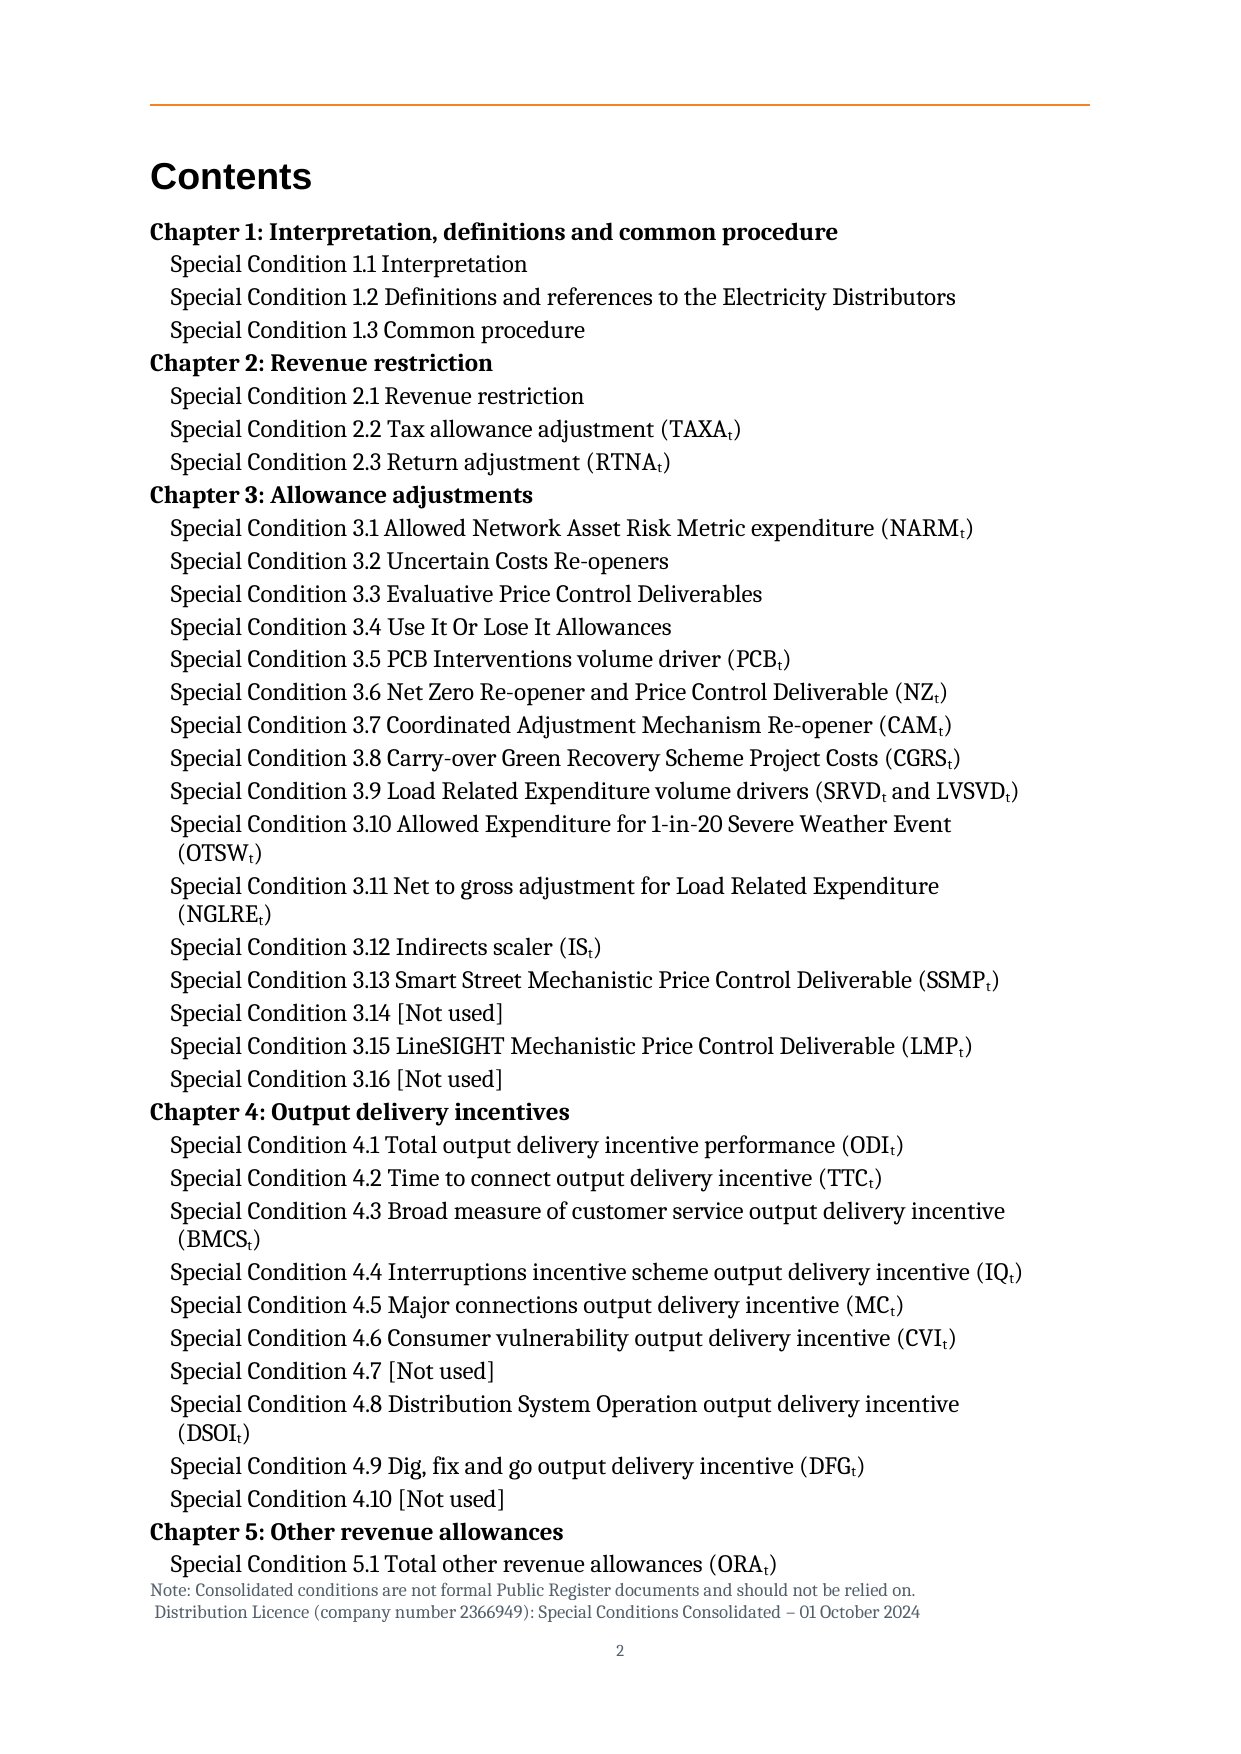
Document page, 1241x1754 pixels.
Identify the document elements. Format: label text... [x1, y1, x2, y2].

text Special Condition 4.10 [Not used] 174 [171, 1484, 1031, 1513]
text Chapter 3: Allowance adjustments 59 [150, 481, 1031, 509]
text Special Condition 4.6 Consumer vulnerability output delivery incentive (CVIt) 146 [171, 1324, 1031, 1353]
text Special Condition 3.16 [Not used] 110 [171, 1065, 1031, 1094]
text Special Condition 1.3 Common procedure 49 [171, 316, 1031, 345]
text Special Condition 4.4 Interruptions incentive scheme output delivery incentive (IQt) 130 [171, 1258, 1031, 1287]
text Special Condition 4.5 Major connections output delivery incentive (MCt) 143 [171, 1291, 1031, 1320]
text Special Condition 1.2 Definitions and references to the Electricity Distributors 5 [171, 283, 1031, 312]
text Special Condition 2.1 Revenue restriction 51 [171, 382, 1031, 411]
text Special Condition 3.8 Carry-over Green Recovery Scheme Project Costs (CGRSt) 98 [171, 744, 1031, 773]
text Special Condition 2.3 Return adjustment (RTNAt) 56 [171, 448, 1031, 477]
text Special Condition 3.2 Uncertain Costs Re-openers 67 [171, 547, 1031, 575]
text Special Condition 2.2 Tax allowance adjustment (TAXAt) 55 [171, 415, 1031, 444]
text Special Condition 3.4 Use It Or Lose It Allowances 91 [171, 612, 1031, 641]
text Special Condition 3.12 Indirects scaler (ISt) 108 [171, 933, 1031, 962]
text Chapter 2: Revenue restriction 51 [150, 349, 1031, 378]
text Special Condition 3.14 [Not used] 109 [171, 999, 1031, 1028]
text Special Condition 3.6 Net Zero Re-opener and Price Control Deliverable (NZt) 94 [171, 678, 1031, 707]
text Special Condition 3.5 PCB Interventions volume driver (PCBt) 94 [171, 645, 1031, 674]
text Special Condition 3.10 Allowed Expenditure for 1-in-20 Severe Weather Event (OTSWt) 104 [171, 810, 1031, 867]
text Special Condition 3.3 Evaluative Price Control Deliverables 87 [171, 579, 1031, 608]
text Special Condition 3.9 Load Related Expenditure volume drivers (SRVDt and LVSVDt) 100 [171, 777, 1031, 806]
text Special Condition 3.7 Coordinated Adjustment Mechanism Re-opener (CAMt) 96 [171, 711, 1031, 740]
text Special Condition 3.15 LineSIGHT Mechanistic Price Control Deliverable (LMPt) 109 [171, 1032, 1031, 1061]
text Special Condition 4.3 Broad measure of customer service output delivery incentive (BMCSt) 118 [171, 1197, 1031, 1254]
text Special Condition 4.1 Total output delivery incentive performance (ODIt) 111 [171, 1131, 1031, 1159]
subtitle Contents [150, 154, 1090, 197]
text Special Condition 5.1 Total other revenue allowances (ORAt) 175 [171, 1550, 1031, 1579]
text Chapter 1: Interpretation, definitions and common procedure 4 [150, 217, 1031, 246]
text Special Condition 3.13 Smart Street Mechanistic Price Control Deliverable (SSMPt) 108 [171, 966, 1031, 995]
text Special Condition 3.1 Allowed Network Asset Risk Metric expenditure (NARMt) 59 [171, 514, 1031, 542]
text Special Condition 4.2 Time to connect output delivery incentive (TTCt) 111 [171, 1164, 1031, 1192]
text Special Condition 3.11 Net to gross adjustment for Load Related Expenditure (NGLREt) 105 [171, 872, 1031, 929]
text Special Condition 4.8 Distribution System Operation output delivery incentive (DSOIt) 165 [171, 1390, 1031, 1447]
text Chapter 4: Output delivery incentives 111 [150, 1098, 1031, 1127]
text Special Condition 1.1 Interpretation 4 [171, 250, 1031, 279]
text Special Condition 4.7 [Not used] 165 [171, 1357, 1031, 1386]
text Special Condition 4.9 Dig, fix and go output delivery incentive (DFGt) 173 [171, 1452, 1031, 1480]
text Chapter 5: Other revenue allowances 175 [150, 1517, 1031, 1546]
